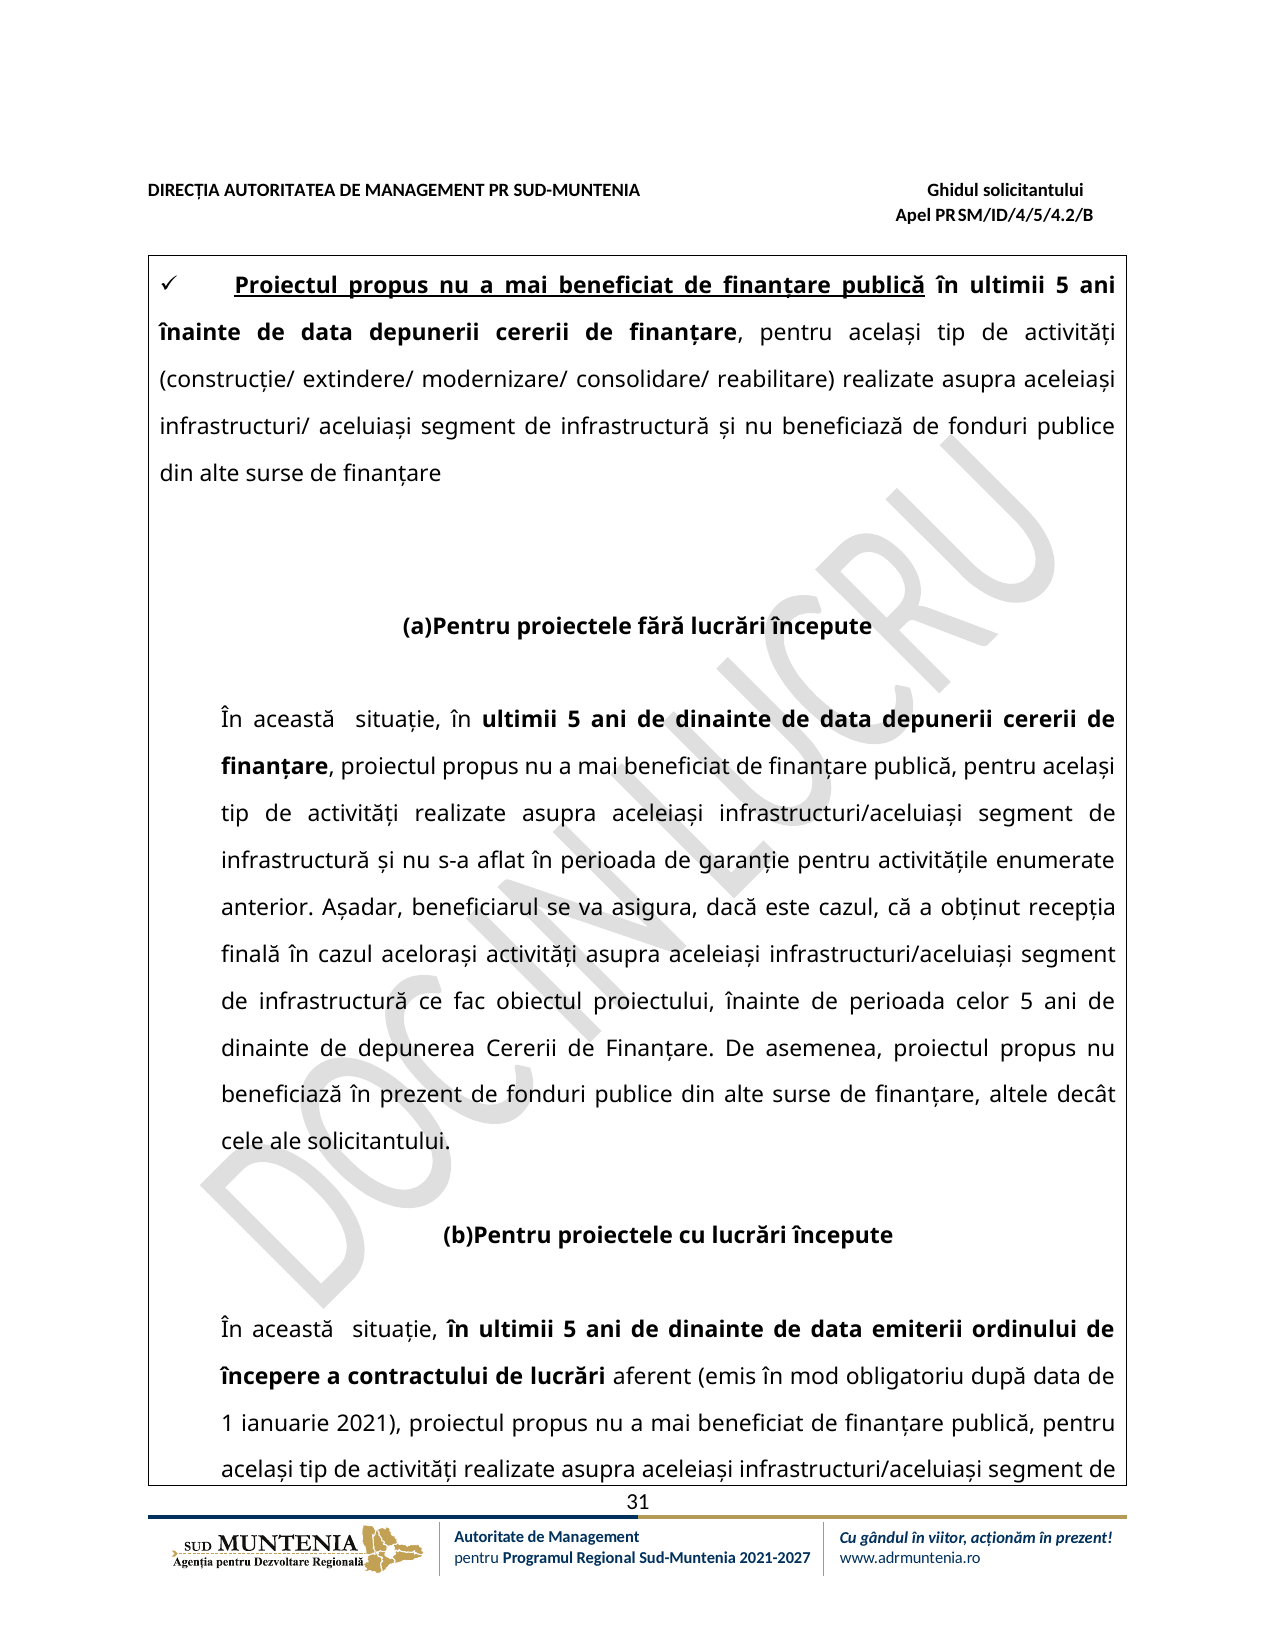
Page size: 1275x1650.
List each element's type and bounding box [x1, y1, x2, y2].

table_header [149, 256, 1126, 1484]
